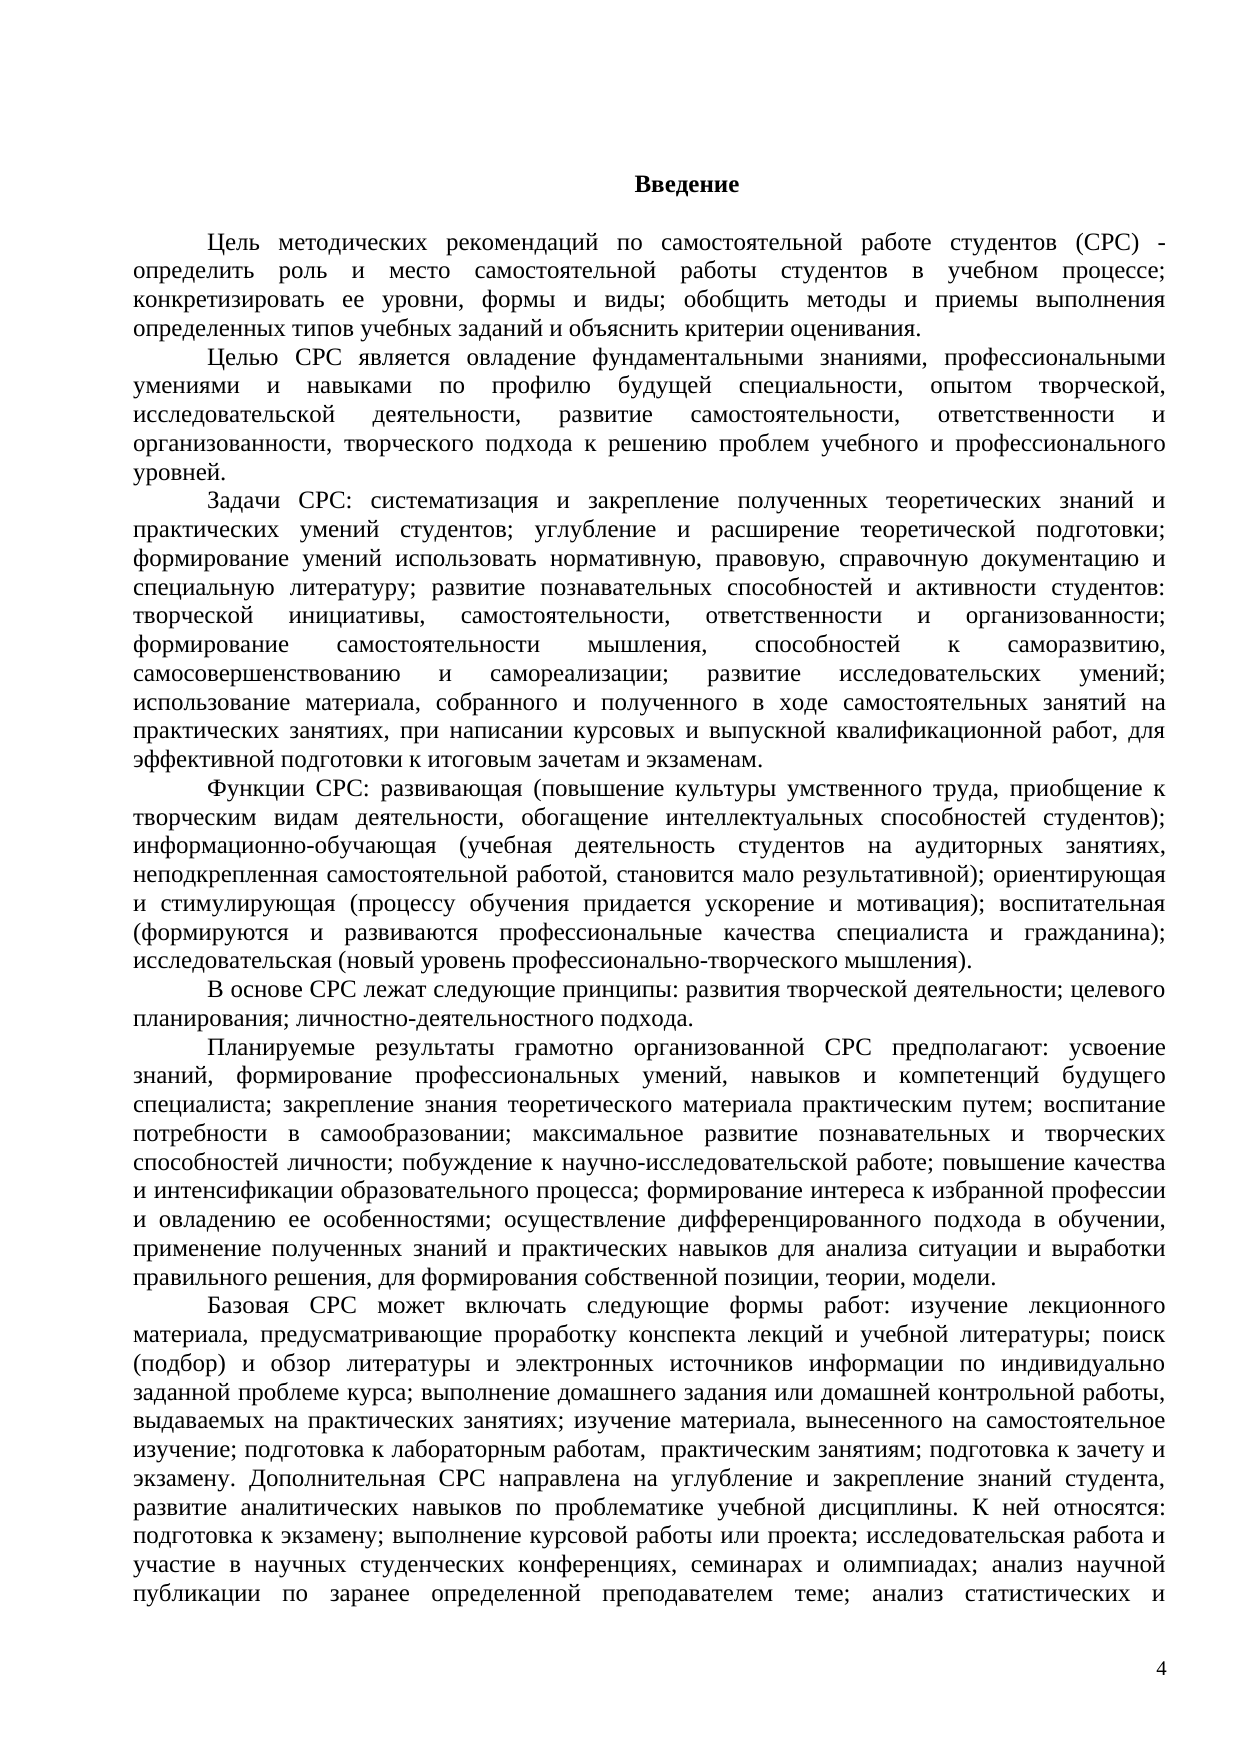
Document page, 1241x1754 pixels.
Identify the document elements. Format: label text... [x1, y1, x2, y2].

text В основе СРС лежат следующие принципы: развития творческой деятельности; целевого планирования; личностно-деятельностного подхода. [133, 974, 1167, 1032]
text Планируемые результаты грамотно организованной СРС предполагают: усвоение знаний, формирование профессиональных умений, навыков и компетенций будущего специалиста; закрепление знания теоретического материала практическим путем; воспитание потребности в самообразовании; максимальное развитие познавательных и творческих способностей личности; побуждение к научно-исследовательской работе; повышение качества и интенсификации образовательного процесса; формирование интереса к избранной профессии и овладению ее особенностями; осуществление дифференцированного подхода в обучении, применение полученных знаний и практических навыков для анализа ситуации и выработки правильного решения, для формирования собственной позиции, теории, модели. [133, 1032, 1167, 1290]
text Задачи СРС: систематизация и закрепление полученных теоретических знаний и практических умений студентов; углубление и расширение теоретической подготовки; формирование умений использовать нормативную, правовую, справочную документацию и специальную литературу; развитие познавательных способностей и активности студентов: творческой инициативы, самостоятельности, ответственности и организованности; формирование самостоятельности мышления, способностей к саморазвитию, самосовершенствованию и самореализации; развитие исследовательских умений; использование материала, собранного и полученного в ходе самостоятельных занятий на практических занятиях, при написании курсовых и выпускной квалификационной работ, для эффективной подготовки к итоговым зачетам и экзаменам. [133, 485, 1167, 773]
text Функции СРС: развивающая (повышение культуры умственного труда, приобщение к творческим видам деятельности, обогащение интеллектуальных способностей студентов); информационно-обучающая (учебная деятельность студентов на аудиторных занятиях, неподкрепленная самостоятельной работой, становится мало результативной); ориентирующая и стимулирующая (процессу обучения придается ускорение и мотивация); воспитательная (формируются и развиваются профессиональные качества специалиста и гражданина); исследовательская (новый уровень профессионально-творческого мышления). [133, 773, 1167, 974]
text Цель методических рекомендаций по самостоятельной работе студентов (СРС) - определить роль и место самостоятельной работы студентов в учебном процессе; конкретизировать ее уровни, формы и виды; обобщить методы и приемы выполнения определенных типов учебных заданий и объяснить критерии оценивания. [133, 227, 1167, 342]
text Целью СРС является овладение фундаментальными знаниями, профессиональными умениями и навыками по профилю будущей специальности, опытом творческой, исследовательской деятельности, развитие самостоятельности, ответственности и организованности, творческого подхода к решению проблем учебного и профессионального уровней. [133, 342, 1167, 485]
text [133, 1290, 1167, 1607]
text Введение [133, 169, 1167, 198]
